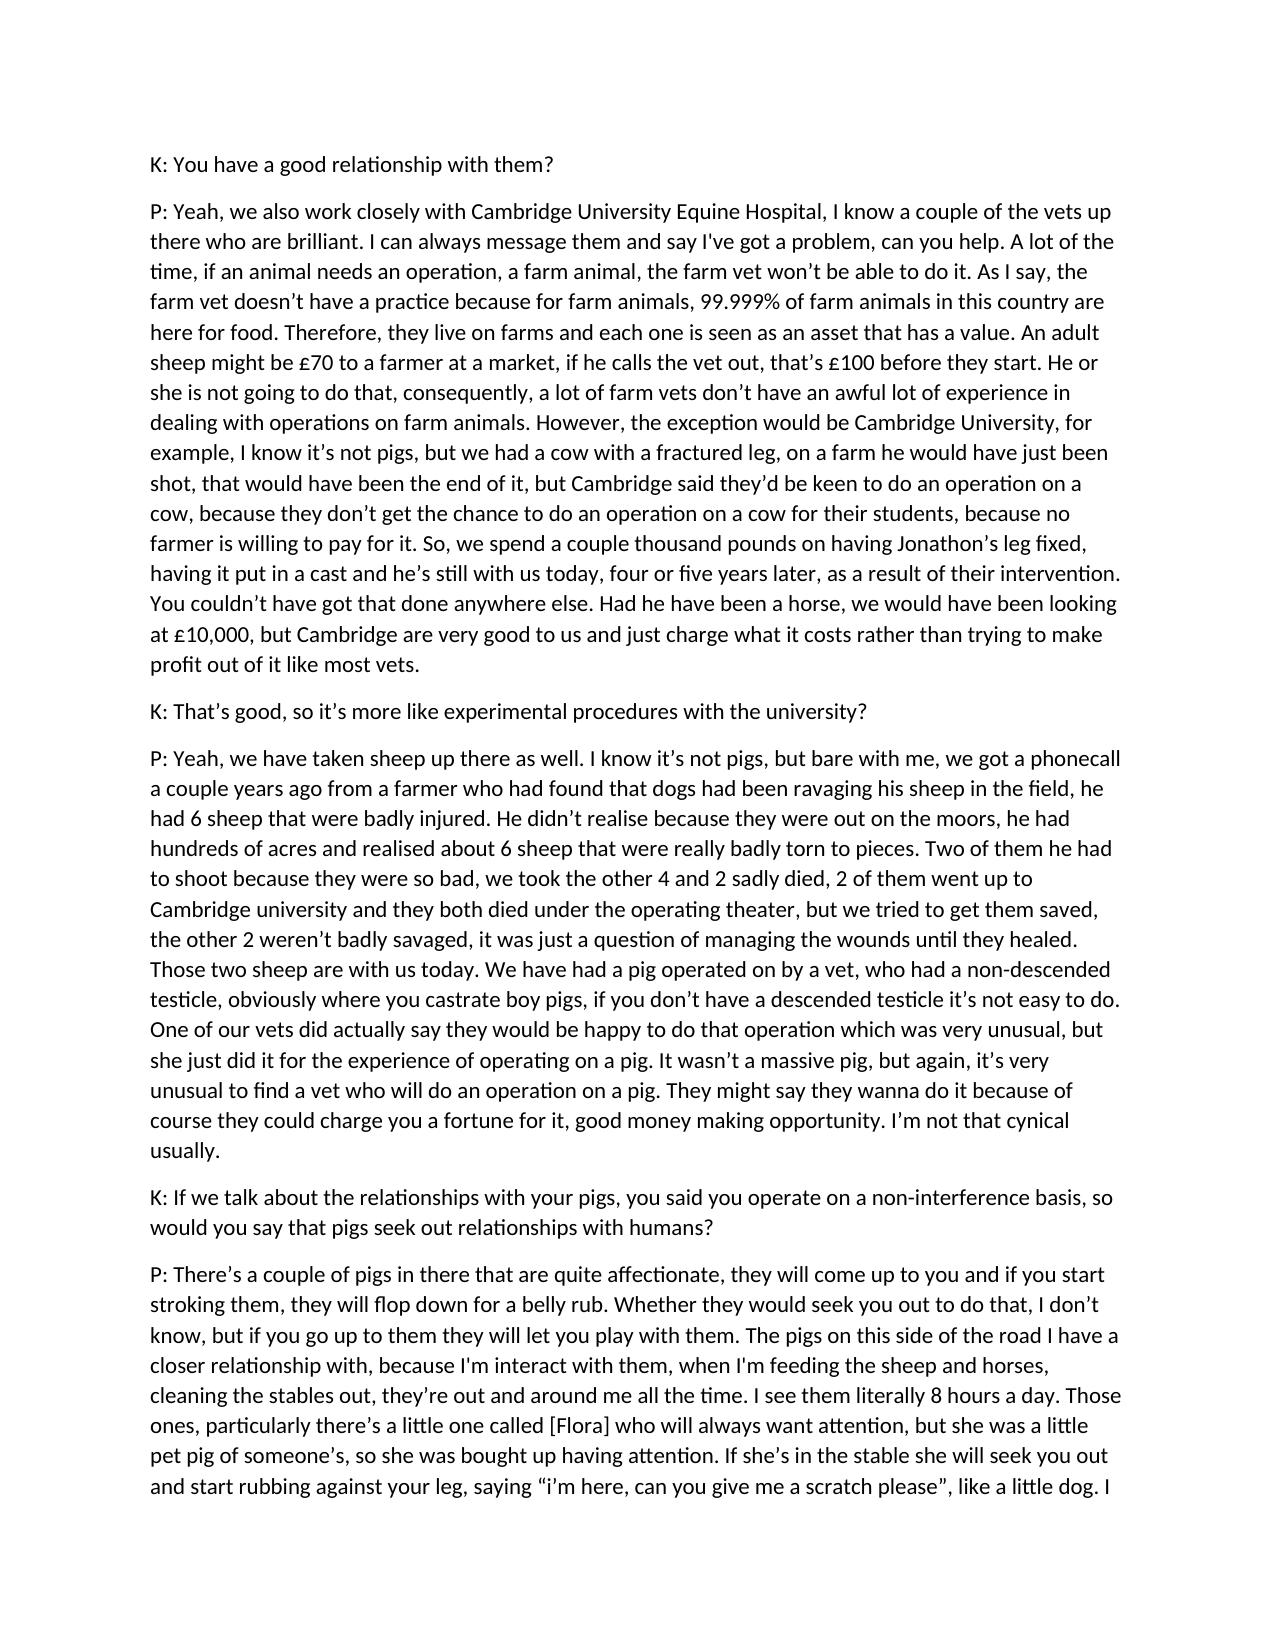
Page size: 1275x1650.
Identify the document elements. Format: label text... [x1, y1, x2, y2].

text P: Yeah, we also work closely with Cambridge University Equine Hospital, I know a couple of the vets up there who are brilliant. I can always message them and say I've got a problem, can you help. A lot of the time, if an animal needs an operation, a farm animal, the farm vet won’t be able to do it. As I say, the farm vet doesn’t have a practice because for farm animals, 99.999% of farm animals in this country are here for food. Therefore, they live on farms and each one is seen as an asset that has a value. An adult sheep might be £70 to a farmer at a market, if he calls the vet out, that’s £100 before they start. He or she is not going to do that, consequently, a lot of farm vets don’t have an awful lot of experience in dealing with operations on farm animals. However, the exception would be Cambridge University, for example, I know it’s not pigs, but we had a cow with a fractured leg, on a farm he would have just been shot, that would have been the end of it, but Cambridge said they’d be keen to do an operation on a cow, because they don’t get the chance to do an operation on a cow for their students, because no farmer is willing to pay for it. So, we spend a couple thousand pounds on having Jonathon’s leg fixed, having it put in a cast and he’s still with us today, four or five years later, as a result of their intervention. You couldn’t have got that done anywhere else. Had he have been a horse, we would have been looking at £10,000, but Cambridge are very good to us and just charge what it costs rather than trying to make profit out of it like most vets. [150, 197, 1125, 678]
text K: If we talk about the relationships with your pigs, you said you operate on a non-interference basis, so would you say that pigs seek out relationships with humans? [150, 1183, 1125, 1242]
text P: Yeah, we have taken sheep up there as well. I know it’s not pigs, but bare with me, we got a phonecall a couple years ago from a farmer who had found that dogs had been ravaging his sheep in the field, he had 6 sheep that were badly injured. He didn’t realise because they were out on the moors, he had hundreds of acres and realised about 6 sheep that were really badly torn to pieces. Two of them he had to shoot because they were so bad, we took the other 4 and 2 sadly died, 2 of them went up to Cambridge university and they both died under the operating theater, but we tried to get them saved, the other 2 weren’t badly savaged, it was just a question of managing the wounds until they healed. Those two sheep are with us today. We have had a pig operated on by a vet, who had a non-descended testicle, obviously where you castrate boy pigs, if you don’t have a descended testicle it’s not easy to do. One of our vets did actually say they would be happy to do that operation which was very unusual, but she just did it for the experience of operating on a pig. It wasn’t a massive pig, but again, it’s very unusual to find a vet who will do an operation on a pig. They might say they wanna do it because of course they could charge you a fortune for it, good money making opportunity. I’m not that cynical usually. [150, 744, 1125, 1164]
text K: That’s good, so it’s more like experimental procedures with the university? [150, 697, 1125, 725]
text K: You have a good relationship with them? [150, 150, 1125, 178]
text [150, 1260, 1125, 1500]
